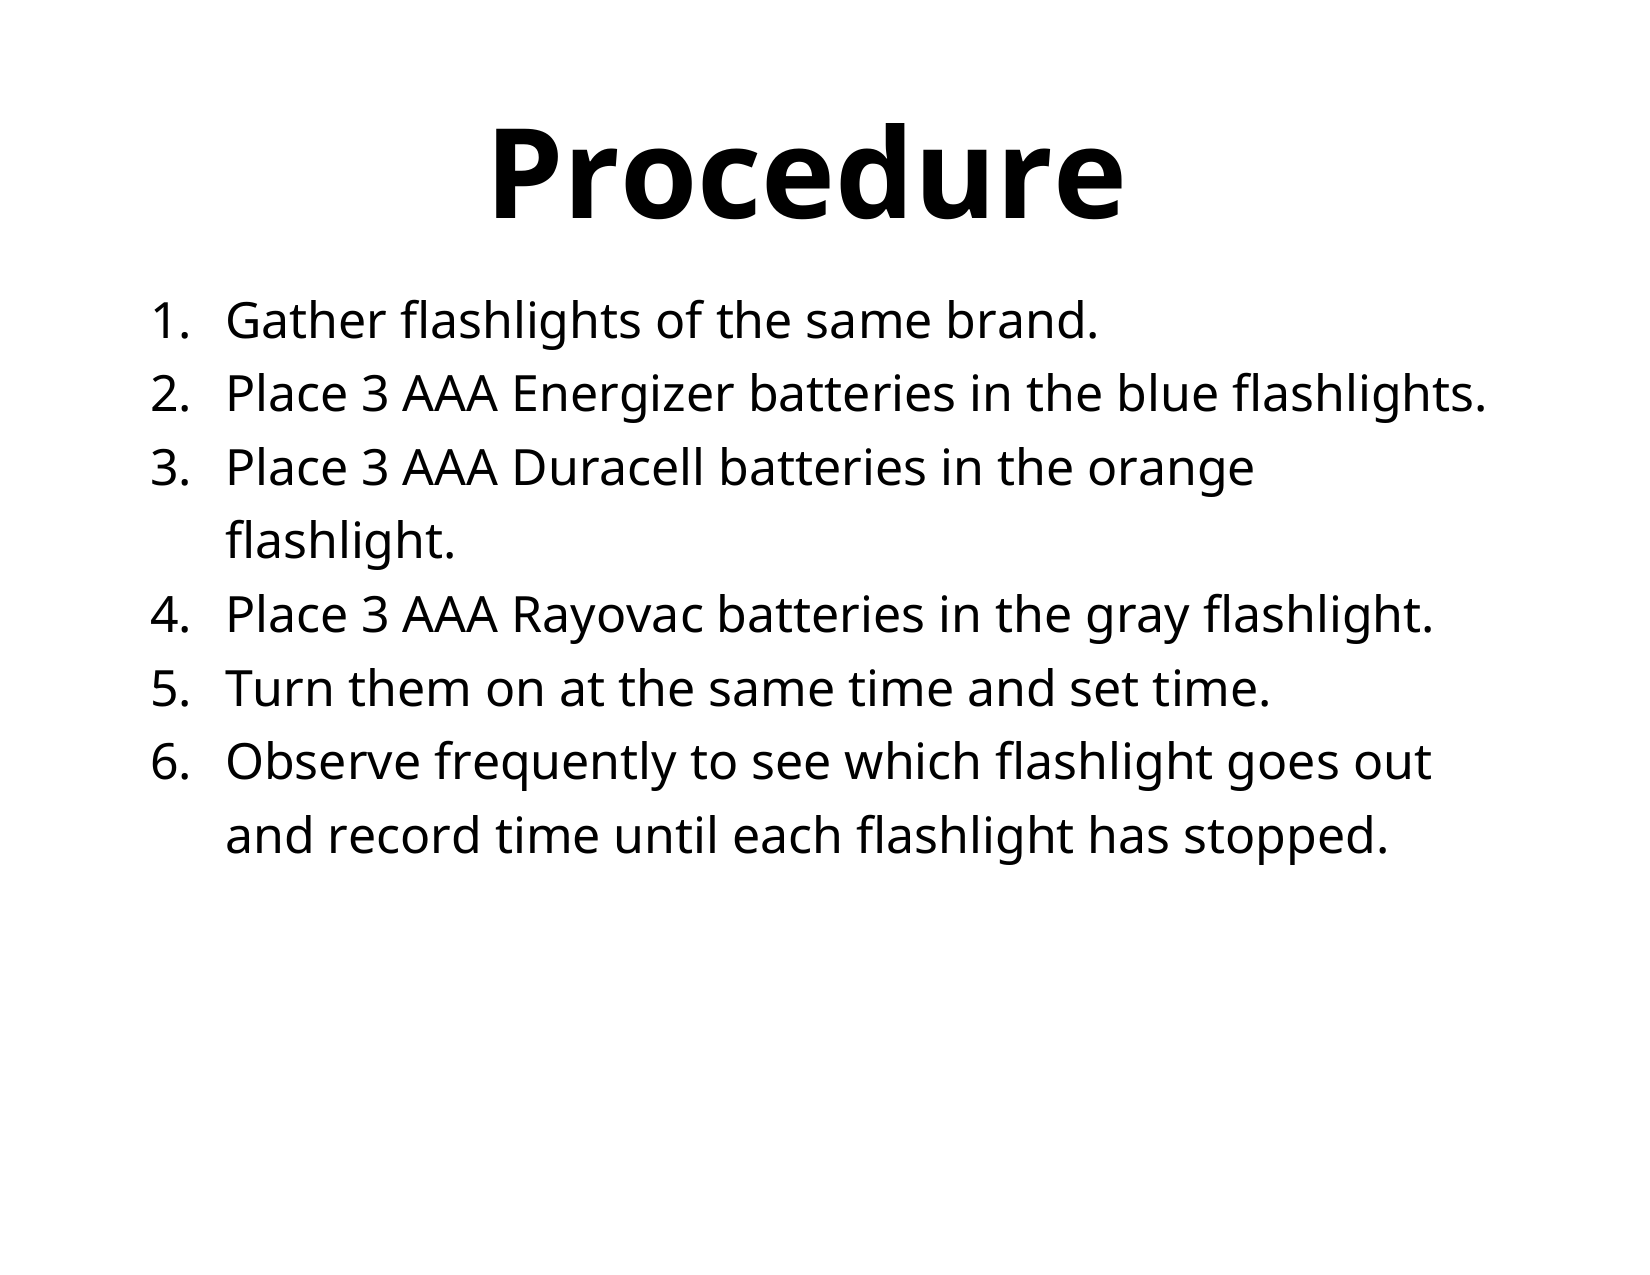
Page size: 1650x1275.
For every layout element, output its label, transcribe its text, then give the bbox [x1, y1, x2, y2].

list Turn them on at the same time and set time. [150, 653, 1500, 721]
list Observe frequently to see which flashlight goes out and record time until each flashlight has stopped. [150, 726, 1500, 868]
list Place 3 AAA Energizer batteries in the blue flashlights. [150, 358, 1500, 427]
list Place 3 AAA Duracell batteries in the orange flashlight. [150, 432, 1500, 574]
text Procedure [112, 84, 1500, 255]
list Place 3 AAA Rayovac batteries in the gray flashlight. [150, 579, 1500, 647]
list Gather flashlights of the same brand. [150, 285, 1500, 353]
